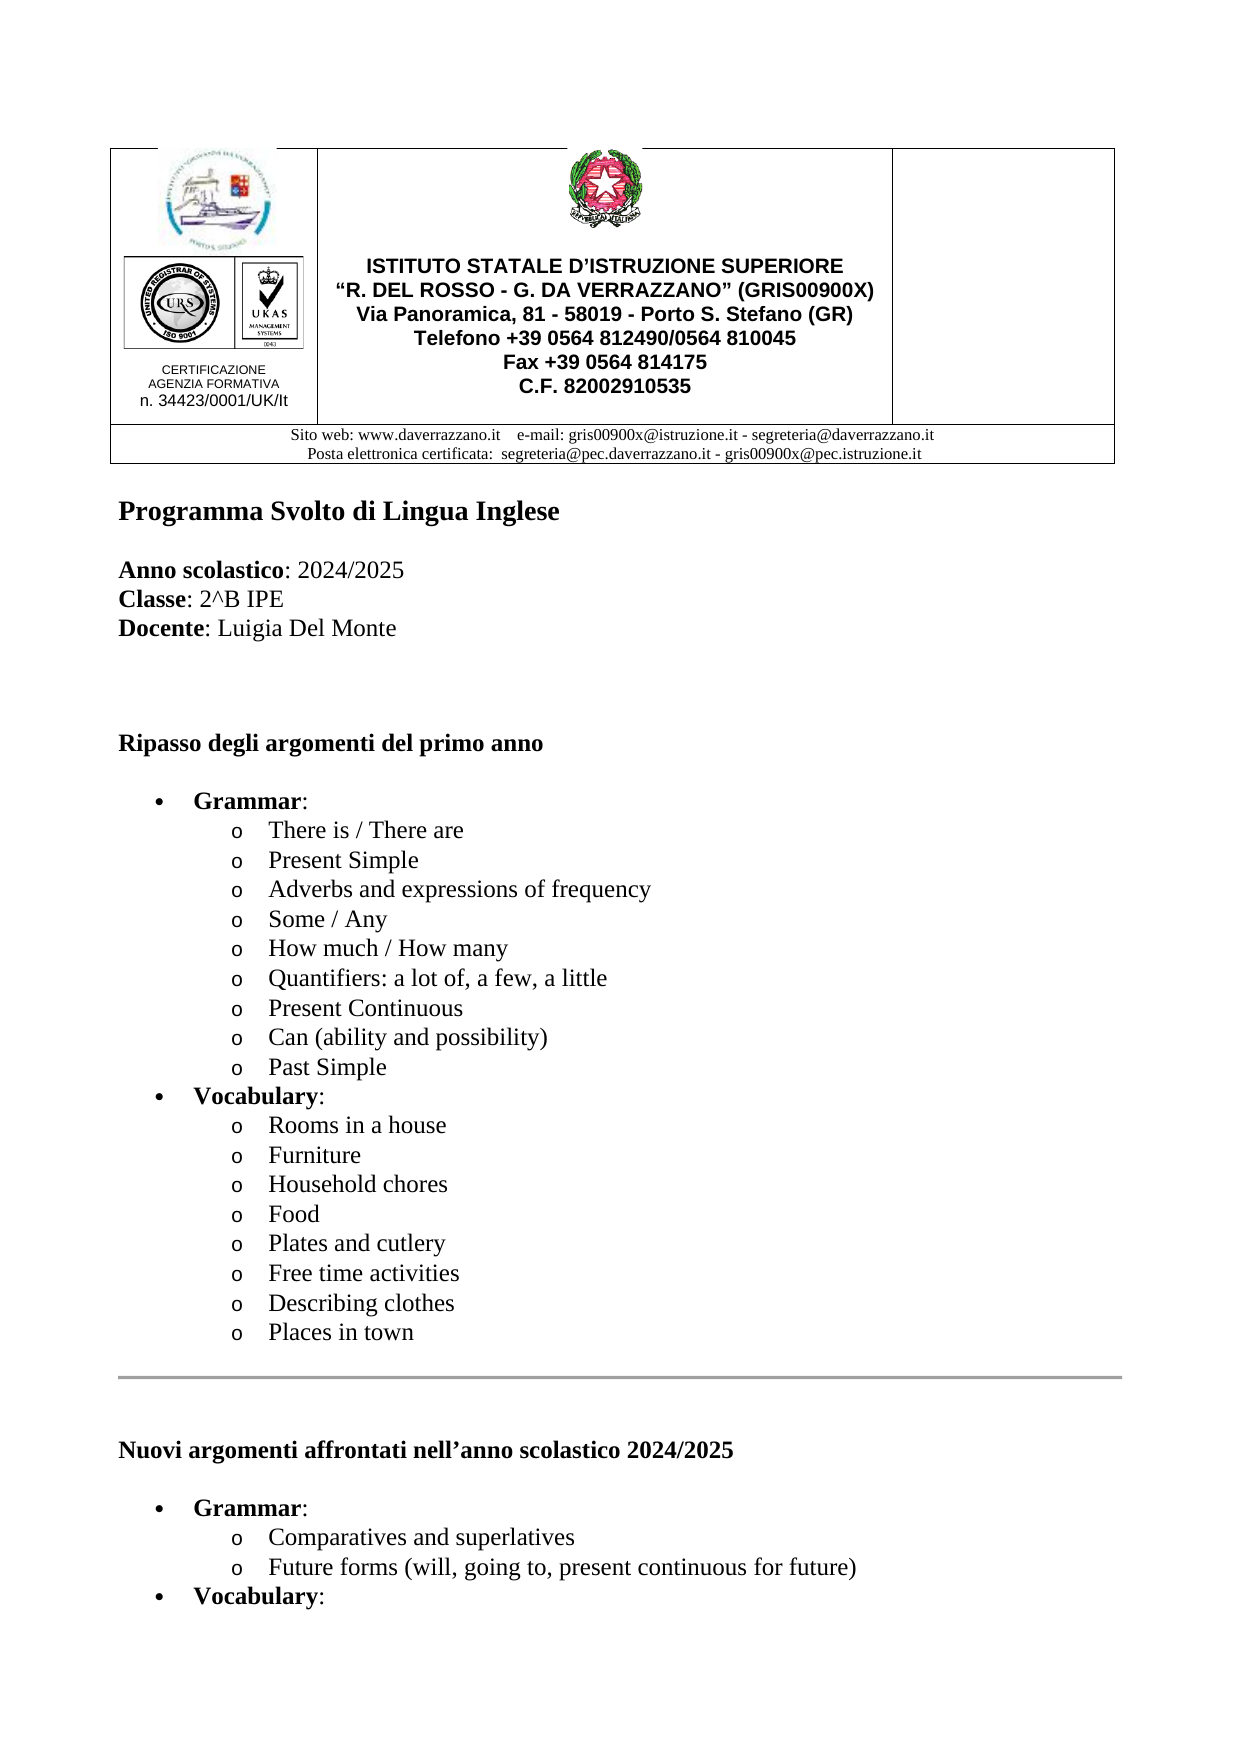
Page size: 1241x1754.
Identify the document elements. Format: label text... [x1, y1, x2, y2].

list Adverbs and expressions of frequency [231, 874, 1122, 904]
list Some / Any [231, 904, 1122, 933]
list Future forms (will, going to, present continuous for future) [231, 1552, 1122, 1581]
list Vocabulary: [156, 1581, 1122, 1610]
list Past Simple [231, 1052, 1122, 1081]
list Plates and cutlery [231, 1228, 1122, 1258]
text Programma Svolto di Lingua Inglese [118, 493, 1122, 526]
list Furniture [231, 1140, 1122, 1169]
text Nuovi argomenti affrontati nell’anno scolastico 2024/2025 [118, 1436, 1122, 1464]
picture [567, 148, 643, 228]
list Can (ability and possibility) [231, 1022, 1122, 1052]
table_header CERTIFICAZIONE AGENZIA FORMATIVA n. 34423/0001/UK/It [111, 149, 317, 424]
list Free time activities [231, 1258, 1122, 1288]
table_header [893, 149, 1114, 424]
list Present Simple [231, 845, 1122, 874]
list Places in town [231, 1317, 1122, 1347]
table_cell Sito web: www.daverrazzano.it e-mail: gris00900x@istruzione.it - segreteria@daverrazzano.it Posta elettronica certificata: segreteria@pec.daverrazzano.it - gris00900x@pec.istruzione.it [111, 425, 1114, 463]
list Grammar: [156, 1493, 1122, 1522]
list Rooms in a house [231, 1110, 1122, 1140]
list How much / How many [231, 933, 1122, 963]
text Anno scolastico: 2024/2025 Classe: 2^B IPE Docente: Luigia Del Monte [118, 555, 1122, 641]
picture [123, 148, 304, 349]
list Household chores [231, 1169, 1122, 1199]
list Grammar: [156, 786, 1122, 815]
list Describing clothes [231, 1288, 1122, 1317]
list There is / There are [231, 815, 1122, 845]
table_header ISTITUTO STATALE D’ISTRUZIONE SUPERIORE “R. DEL ROSSO - G. DA VERRAZZANO” (GRIS00900X) Via Panoramica, 81 - 58019 - Porto S. Stefano (GR) Telefono +39 0564 812490/0564 810045 Fax +39 0564 814175 C.F. 82002910535 [318, 149, 892, 424]
list Comparatives and superlatives [231, 1522, 1122, 1552]
list Food [231, 1199, 1122, 1228]
list Quantifiers: a lot of, a few, a little [231, 963, 1122, 993]
list Vocabulary: [156, 1081, 1122, 1110]
list Present Continuous [231, 993, 1122, 1022]
text Ripasso degli argomenti del primo anno [118, 728, 1122, 757]
